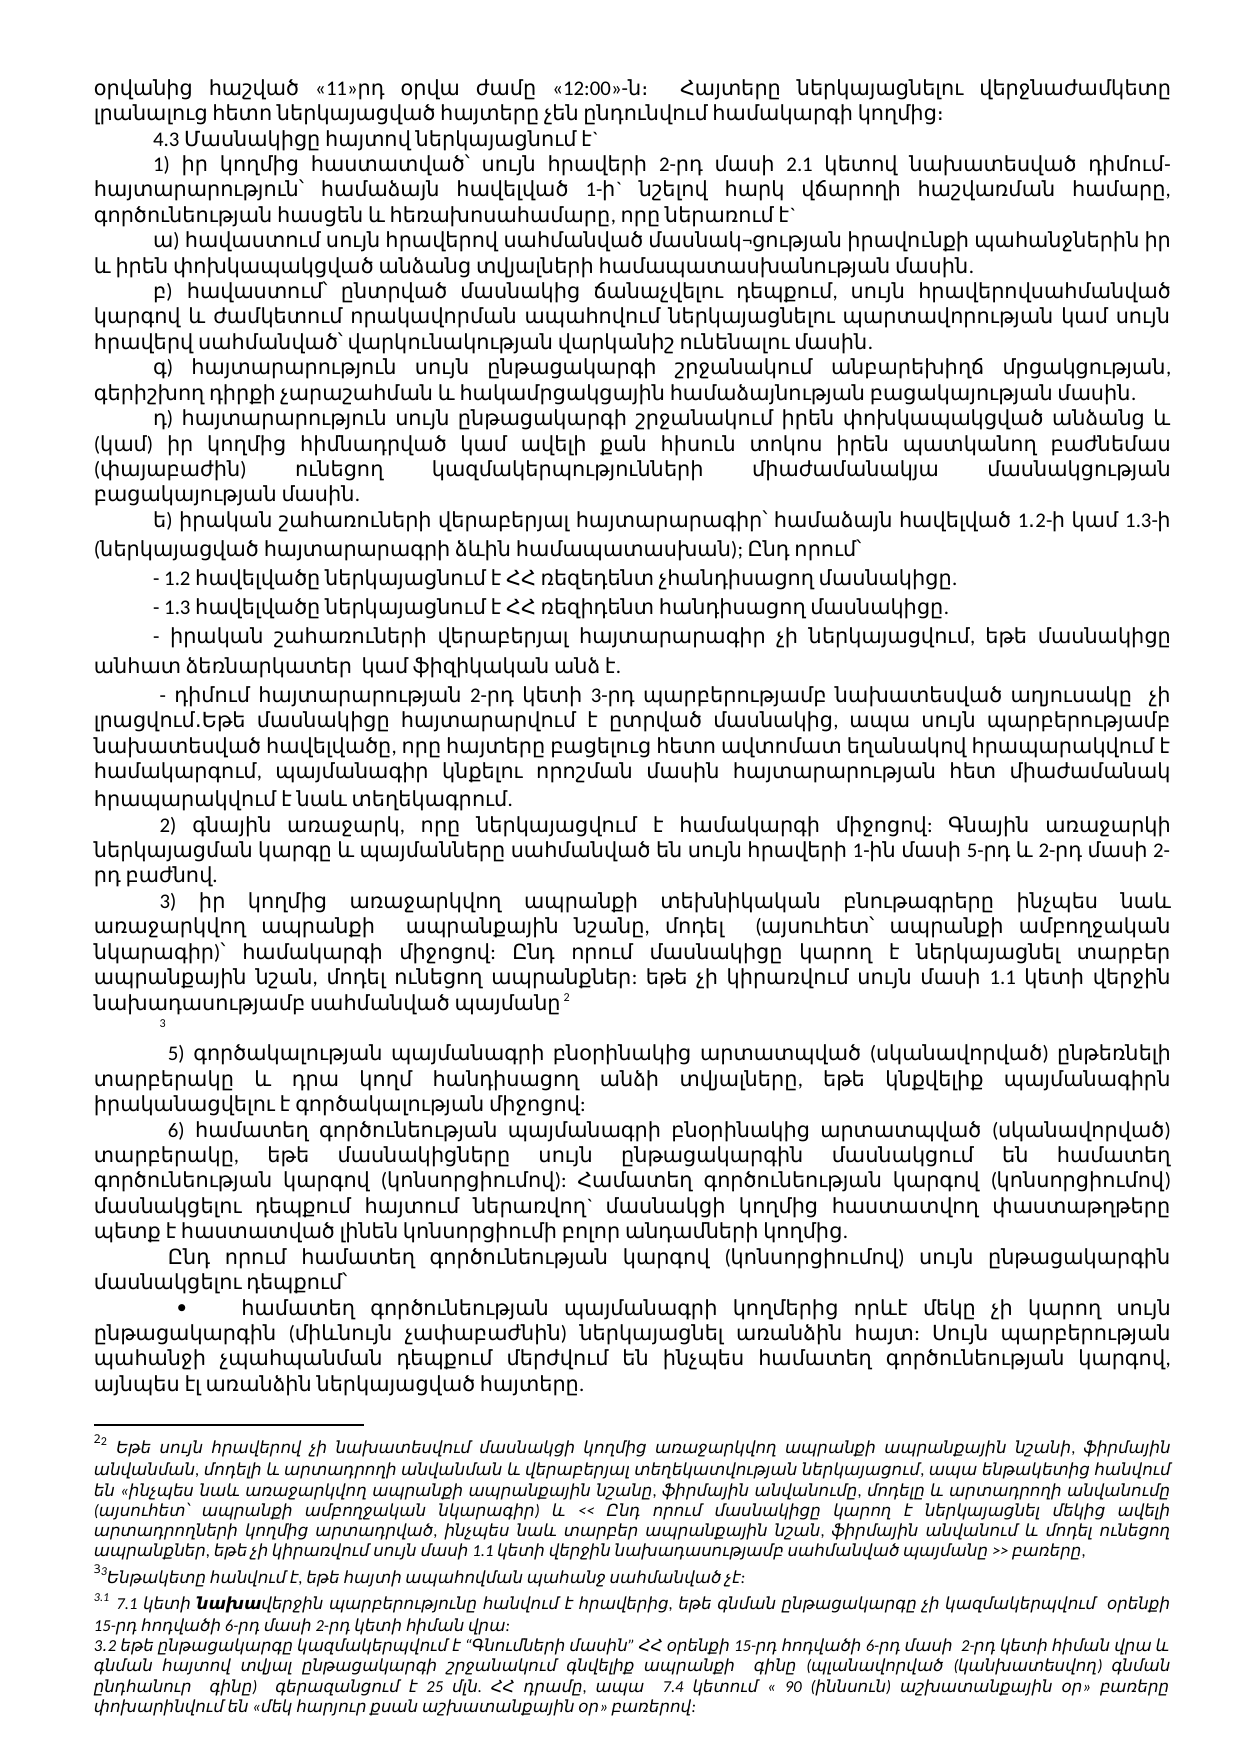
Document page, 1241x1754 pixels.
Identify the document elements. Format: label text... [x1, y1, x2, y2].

text բ) հավաստում՝ ընտրված մասնակից ճանաչվելու դեպքում, սույն հրավերովսահմանված կարգով և ժամկետում որակավորման ապահովում ներկայացնելու պարտավորության կամ սույն հրավերվ սահմանված՝ վարկունակության վարկանիշ ունենալու մասին. [94, 278, 1171, 354]
text 2) գնային առաջարկ, որը ներկայացվում է համակարգի միջոցով: Գնային առաջարկի ներկայացման կարգը և պայմանները սահմանված են սույն հրավերի 1-ին մասի 5-րդ և 2-րդ մասի 2-րդ բաժնով. [94, 812, 1171, 888]
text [94, 75, 1171, 126]
text Ընդ որում համատեղ գործունեության կարգով (կոնսորցիումով) սույն ընթացակարգին մասնակցելու դեպքում՝ [94, 1244, 1171, 1295]
text - 1.2 հավելվածը ներկայացնում է ՀՀ ռեզեդենտ չհանդիսացող մասնակիցը. [94, 565, 1171, 591]
text 5) գործակալության պայմանագրի բնօրինակից արտատպված (սկանավորված) ընթեռնելի տարբերակը և դրա կողմ հանդիսացող անձի տվյալները, եթե կնքվելիք պայմանագիրն իրականացվելու է գործակալության միջոցով: [94, 1041, 1171, 1117]
list համատեղ գործունեության պայմանագրի կողմերից որևէ մեկը չի կարող սույն ընթացակարգին (միևնույն չափաբաժնին) ներկայացնել առանձին հայտ: Սույն պարբերության պահանջի չպահպանման դեպքում մերժվում են ինչպես համատեղ գործունեության կարգով, այնպես էլ առանձին ներկայացված հայտերը. [94, 1295, 1171, 1396]
text գ) հայտարարություն սույն ընթացակարգի շրջանակում անբարեխիղճ մրցակցության, գերիշխող դիրքի չարաշահման և հակամրցակցային համաձայնության բացակայության մասին. [94, 354, 1171, 405]
text ե) իրական շահառուների վերաբերյալ հայտարարագիր՝ համաձայն հավելված 1․2-ի կամ 1.3-ի (ներկայացված հայտարարագրի ձևին համապատասխան); Ընդ որում՝ [94, 507, 1171, 562]
text - 1.3 հավելվածը ներկայացնում է ՀՀ ռեզիդենտ հանդիսացող մասնակիցը. [94, 594, 1171, 620]
text 4.3 Մասնակիցը հայտով ներկայացնում է` [94, 126, 1171, 151]
text դ) հայտարարություն սույն ընթացակարգի շրջանակում իրեն փոխկապակցված անձանց և (կամ) իր կողմից հիմնադրված կամ ավելի քան հիսուն տոկոս իրեն պատկանող բաժնեմաս (փայաբաժին) ունեցող կազմակերպությունների միաժամանակյա մասնակցության բացակայության մասին. [94, 405, 1171, 507]
text 3 [94, 1015, 1171, 1041]
text ա) հավաստում սույն հրավերով սահմանված մասնակ¬ցության իրավունքի պահանջներին իր և իրեն փոխկապակցված անձանց տվյալների համապատասխանության մասին. [94, 227, 1171, 278]
text - իրական շահառուների վերաբերյալ հայտարարագիր չի ներկայացվում, եթե մասնակիցը անհատ ձեռնարկատեր կամ ֆիզիկական անձ է. [94, 624, 1171, 678]
text 3) իր կողմից առաջարկվող ապրանքի տեխնիկական բնութագրերը ինչպես նաև առաջարկվող ապրանքի ապրանքային նշանը, մոդել (այսուհետ՝ ապրանքի ամբողջական նկարագիր)՝ համակարգի միջոցով: Ընդ որում մասնակիցը կարող է ներկայացնել տարբեր ապրանքային նշան, մոդել ունեցող ապրանքներ: եթե չի կիրառվում սույն մասի 1.1 կետի վերջին նախադասությամբ սահմանված պայմանը 2 [94, 888, 1171, 1015]
text 6) համատեղ գործունեության պայմանագրի բնօրինակից արտատպված (սկանավորված) տարբերակը, եթե մասնակիցները սույն ընթացակարգին մասնակցում են համատեղ գործունեության կարգով (կոնսորցիումով): Համատեղ գործունեության կարգով (կոնսորցիումով) մասնակցելու դեպքում հայտում ներառվող` մասնակցի կողմից հաստատվող փաստաթղթերը պետք է հաստատված լինեն կոնսորցիումի բոլոր անդամների կողմից. [94, 1117, 1171, 1244]
text 1) իր կողմից հաստատված՝ սույն հրավերի 2-րդ մասի 2.1 կետով նախատեսված դիմում-հայտարարություն՝ համաձայն հավելված 1-ի` նշելով հարկ վճարողի հաշվառման համարը, գործունեության հասցեն և հեռախոսահամարը, որը ներառում է` [94, 151, 1171, 227]
text - դիմում հայտարարության 2-րդ կետի 3-րդ պարբերությամբ նախատեսված աղյուսակը չի լրացվում․Եթե մասնակիցը հայտարարվում է ըտրված մասնակից, ապա սույն պարբերությամբ նախատեսված հավելվածը, որը հայտերը բացելուց հետո ավտոմատ եղանակով հրապարակվում է համակարգում, պայմանագիր կնքելու որոշման մասին հայտարարության հետ միաժամանակ հրապարակվում է նաև տեղեկագրում. [94, 682, 1171, 812]
